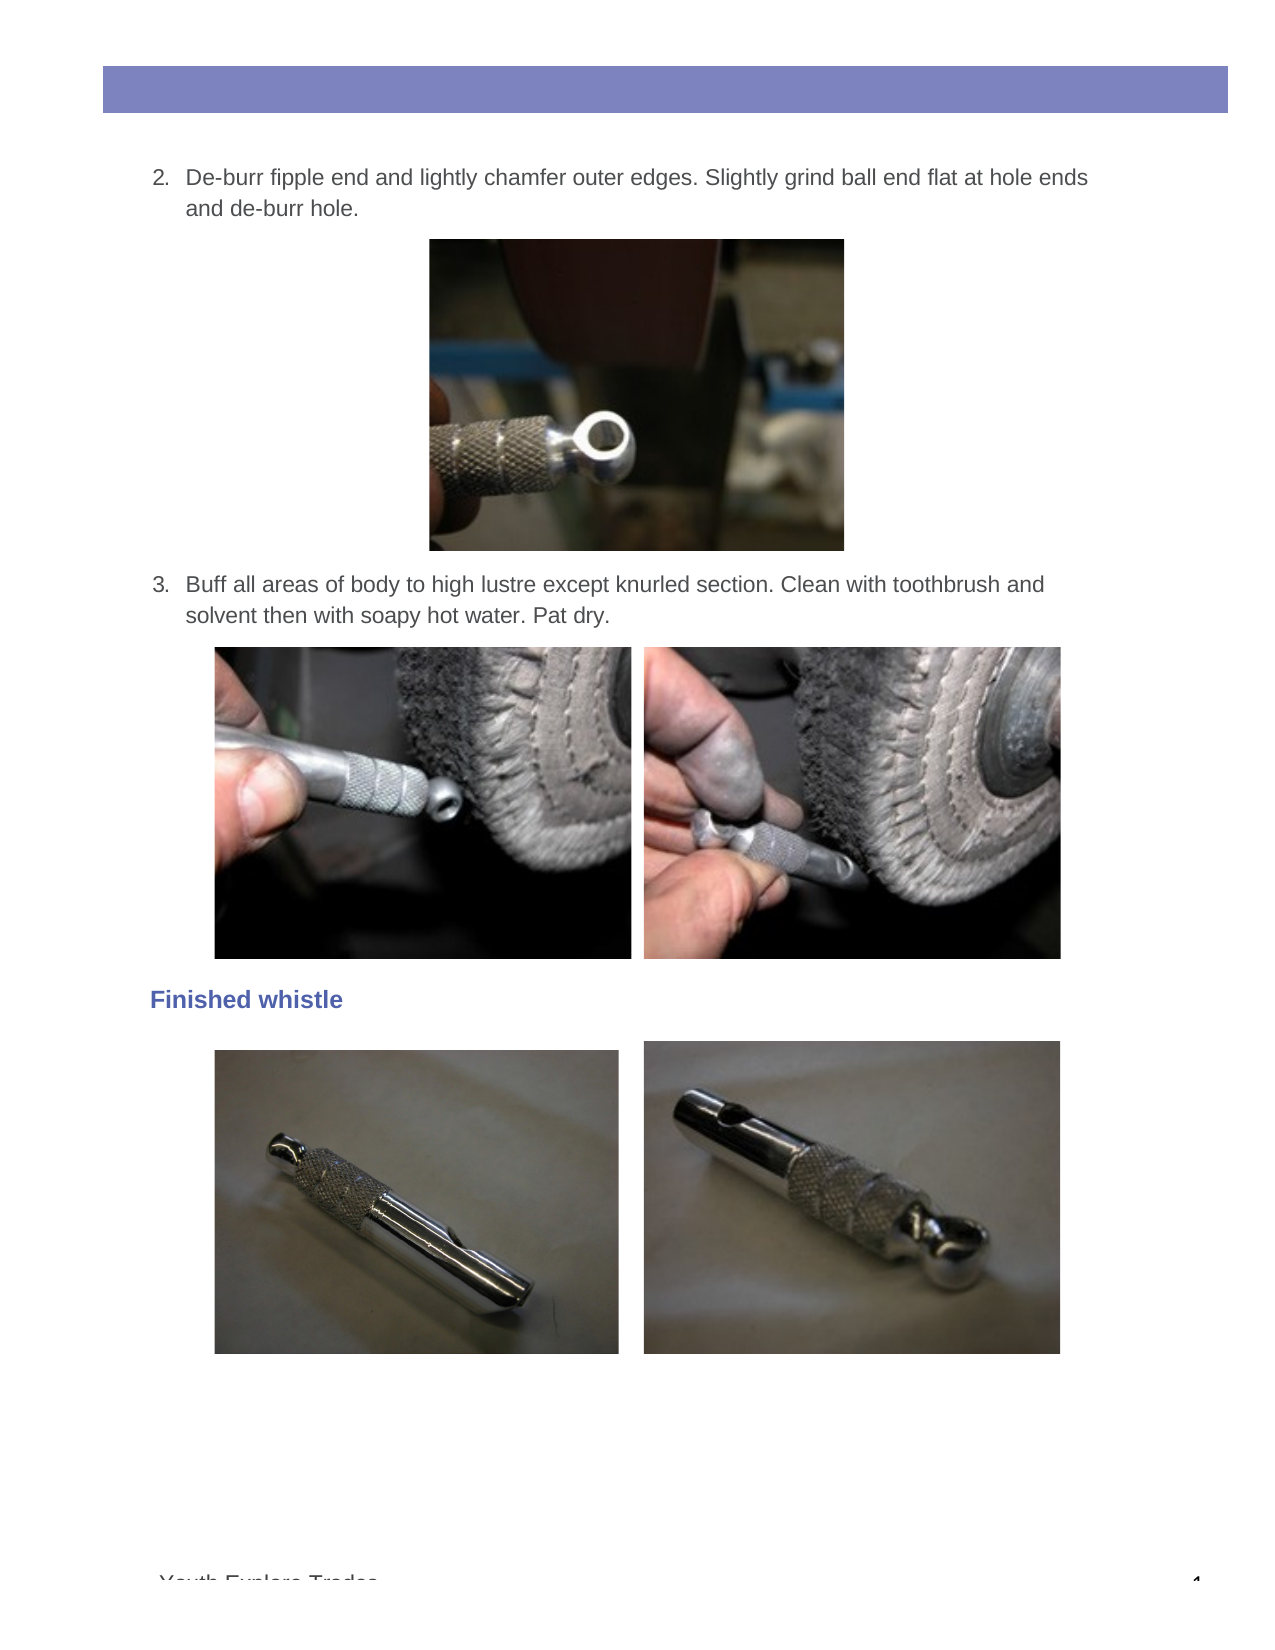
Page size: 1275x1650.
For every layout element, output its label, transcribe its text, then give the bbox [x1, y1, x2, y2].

list Buff all areas of body to high lustre except knurled section. Clean with toothbrush and solvent then with soapy hot water. Pat dry. [152, 571, 1050, 629]
picture [643, 647, 1061, 959]
picture [643, 1041, 1060, 1354]
picture [214, 647, 632, 959]
subtitle Finished whistle [150, 985, 1239, 1014]
list De-burr fipple end and lightly chamfer outer edges. Slightly grind ball end flat at hole ends and de-burr hole. [152, 164, 1093, 221]
picture [214, 1050, 619, 1354]
picture [429, 239, 845, 551]
